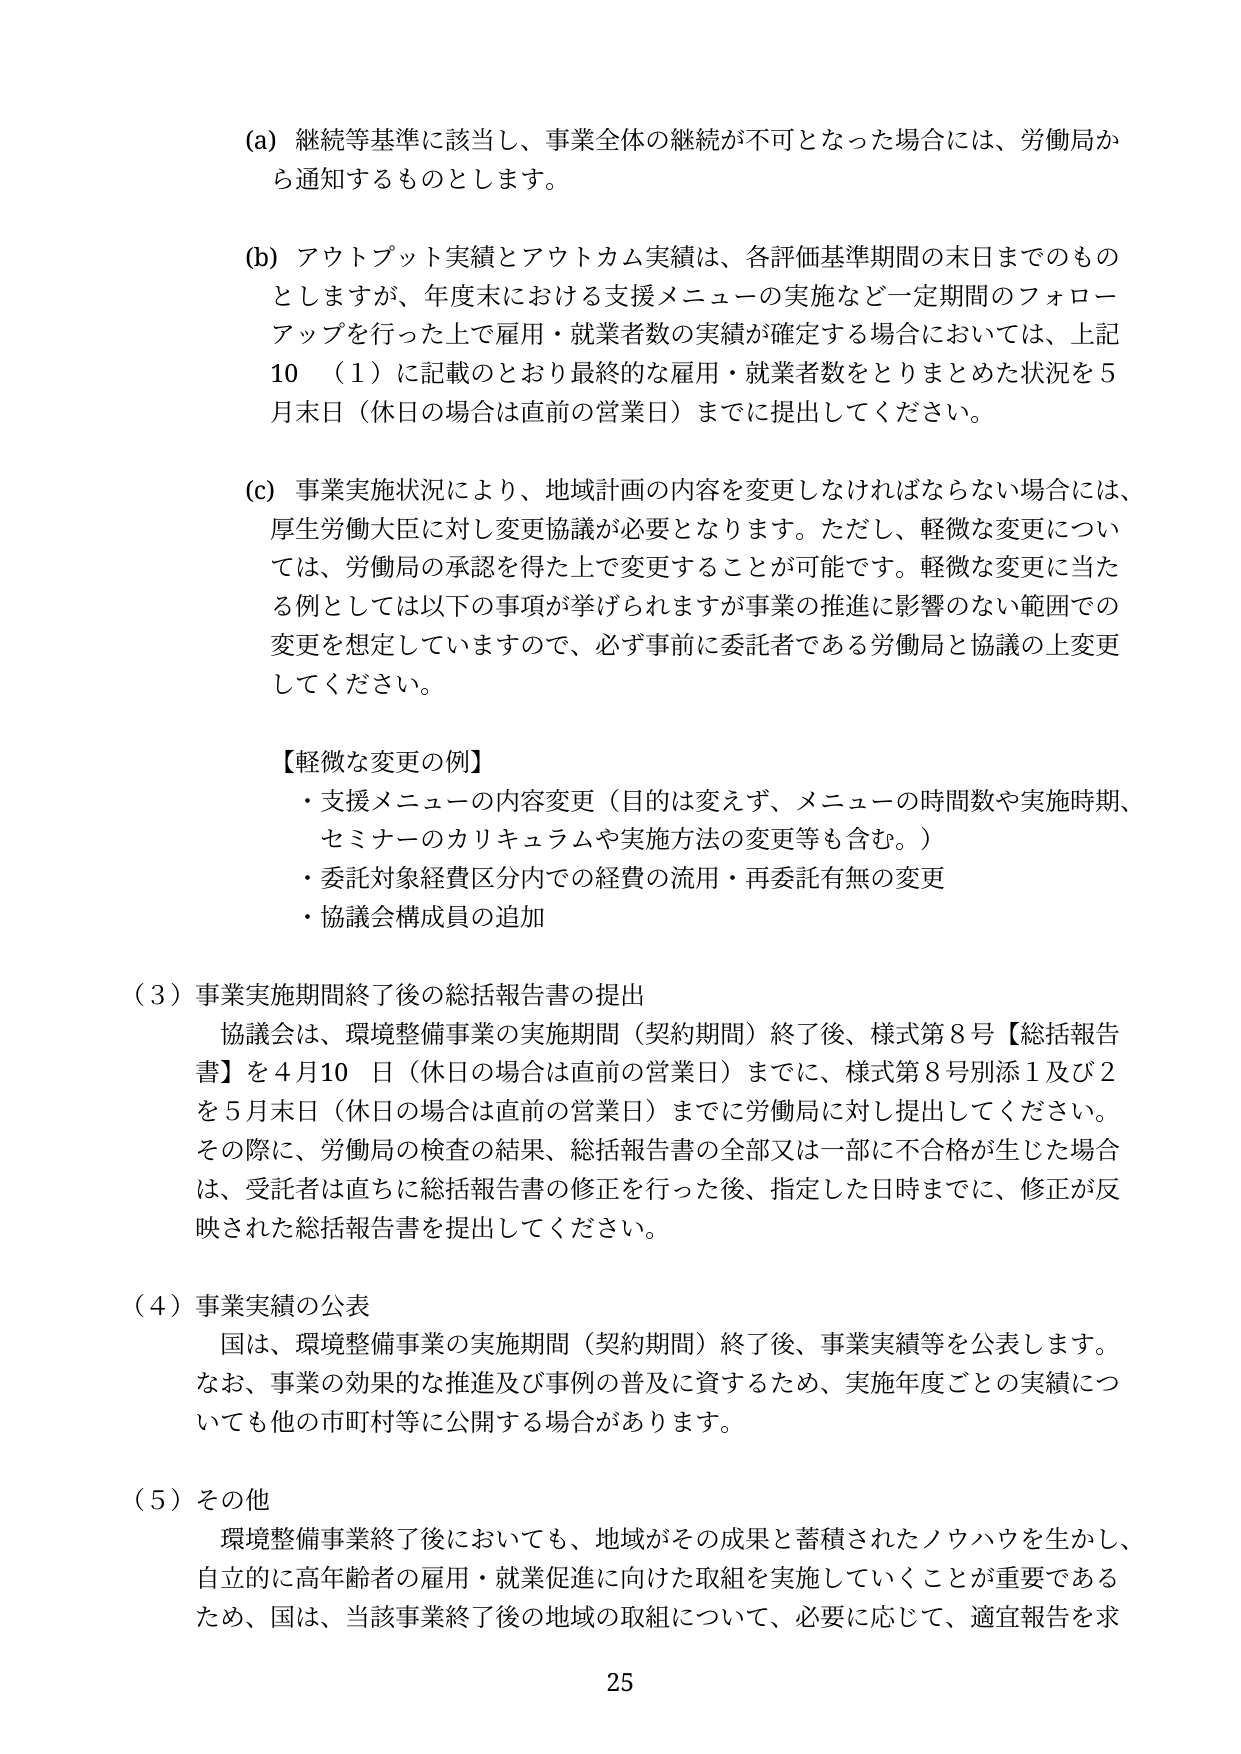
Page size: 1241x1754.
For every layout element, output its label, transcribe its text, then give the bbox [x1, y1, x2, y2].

text 国は、環境整備事業の実施期間（契約期間）終了後、事業実績等を公表します。なお、事業の効果的な推進及び事例の普及に資するため、実施年度ごとの実績についても他の市町村等に公開する場合があります。 [170, 1324, 1120, 1440]
text (a) 継続等基準に該当し、事業全体の継続が不可となった場合には、労働局から通知するものとします。 [221, 119, 1120, 197]
text ・協議会構成員の追加 [246, 896, 1120, 935]
subtitle （３）事業実施期間終了後の総括報告書の提出 [120, 974, 1120, 1013]
subtitle （４）事業実績の公表 [120, 1285, 1120, 1324]
text ・委託対象経費区分内での経費の流用・再委託有無の変更 [246, 857, 1120, 896]
text 【軽微な変更の例】 [246, 741, 1120, 780]
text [170, 1518, 1120, 1634]
text 協議会は、環境整備事業の実施期間（契約期間）終了後、様式第８号【総括報告書】を４月10日（休日の場合は直前の営業日）までに、様式第８号別添１及び２を５月末日（休日の場合は直前の営業日）までに労働局に対し提出してください。その際に、労働局の検査の結果、総括報告書の全部又は一部に不合格が生じた場合は、受託者は直ちに総括報告書の修正を行った後、指定した日時までに、修正が反映された総括報告書を提出してください。 [170, 1013, 1120, 1246]
text (c) 事業実施状況により、地域計画の内容を変更しなければならない場合には、厚生労働大臣に対し変更協議が必要となります。ただし、軽微な変更については、労働局の承認を得た上で変更することが可能です。軽微な変更に当たる例としては以下の事項が挙げられますが事業の推進に影響のない範囲での変更を想定していますので、必ず事前に委託者である労働局と協議の上変更してください。 [221, 469, 1120, 702]
text ・支援メニューの内容変更（目的は変えず、メニューの時間数や実施時期、セミナーのカリキュラムや実施方法の変更等も含む。） [271, 780, 1120, 857]
text (b) アウトプット実績とアウトカム実績は、各評価基準期間の末日までのものとしますが、年度末における支援メニューの実施など一定期間のフォローアップを行った上で雇用・就業者数の実績が確定する場合においては、上記10（１）に記載のとおり最終的な雇用・就業者数をとりまとめた状況を５月末日（休日の場合は直前の営業日）までに提出してください。 [221, 236, 1120, 430]
subtitle （５）その他 [120, 1479, 1120, 1518]
